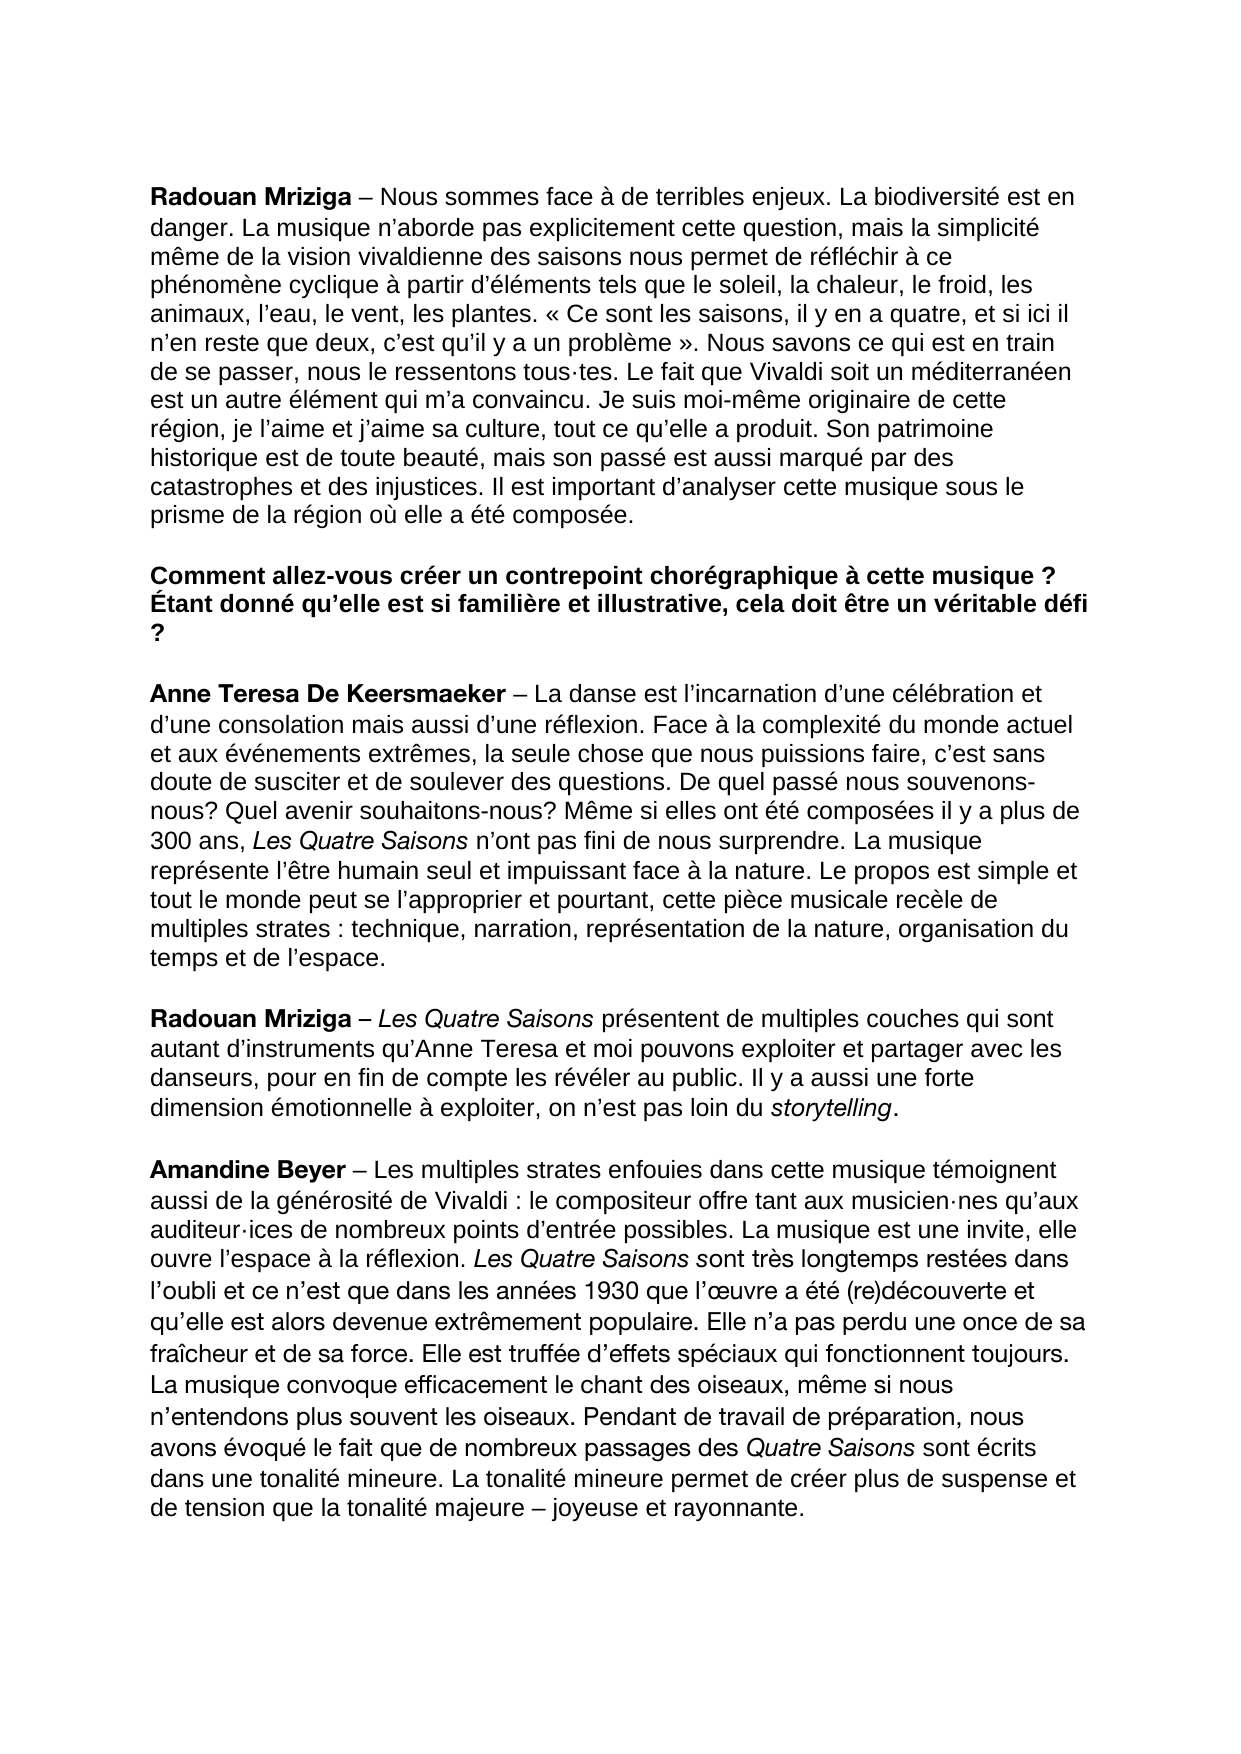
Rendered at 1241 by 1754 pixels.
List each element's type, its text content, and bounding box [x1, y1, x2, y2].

text Amandine Beyer Les Quatre Saisons sont très longtemps restées dans l’oubli et ce n’est que dans les années 1930 que l’œuvre a été (re)découverte et qu’elle est alors devenue extrêmement populaire. Elle n’a pas perdu une once de sa fraîcheur et de sa force. Elle est truffée d’effets spéciaux qui fonctionnent toujours. La musique convoque efficacement le chant des oiseaux, même si nous n’entendons plus souvent les oiseaux. Pendant de travail de préparation, nous avons évoqué le fait que de nombreux passages des Quatre Saisons [150, 1154, 1090, 1521]
text Radouan Mriziga [150, 181, 1090, 529]
text Radouan Mriziga – Les Quatre Saisons storytelling. [150, 1003, 1090, 1123]
text Anne Teresa De Keersmaeker Les Quatre Saisons [150, 678, 1090, 971]
